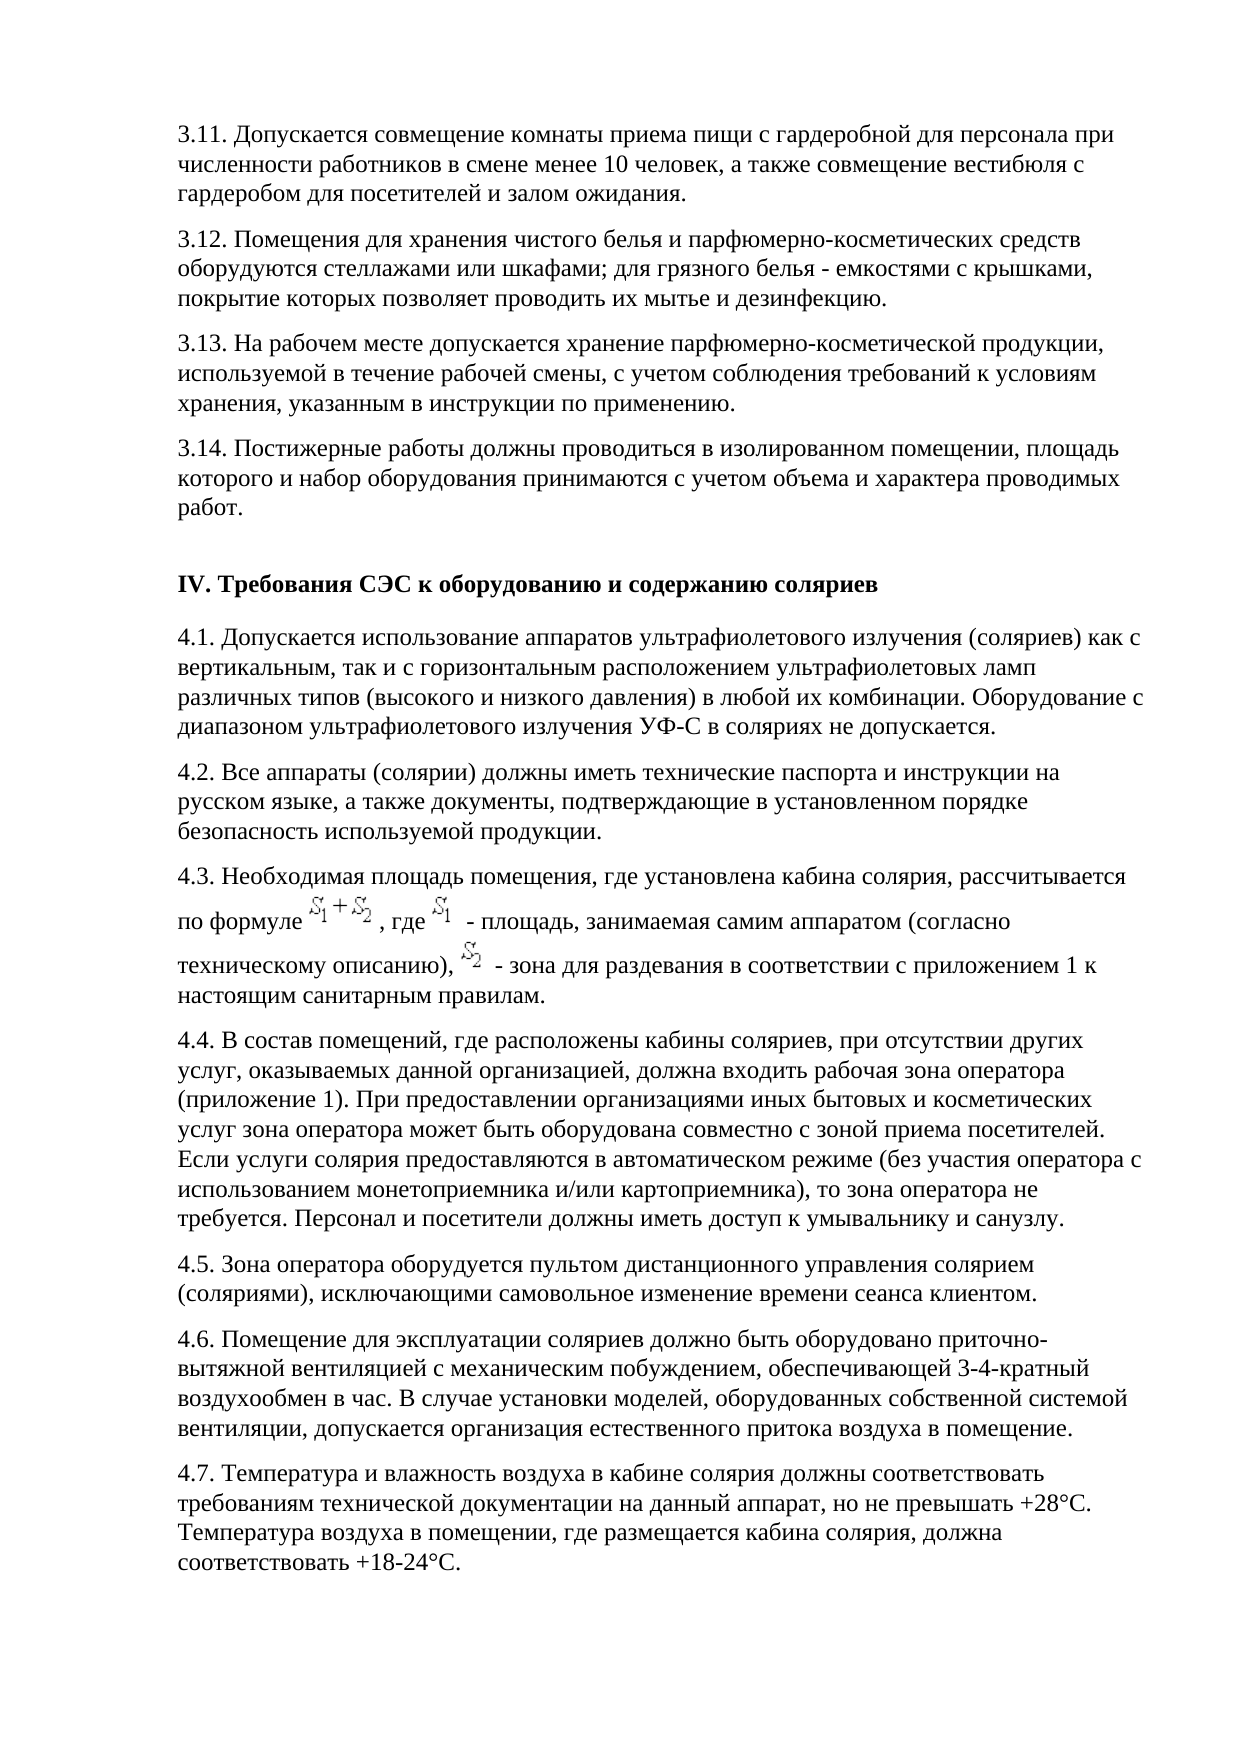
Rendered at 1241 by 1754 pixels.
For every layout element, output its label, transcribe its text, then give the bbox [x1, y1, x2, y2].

text 4.6. Помещение для эксплуатации соляриев должно быть оборудовано приточно-вытяжной вентиляцией с механическим побуждением, обеспечивающей 3-4-кратный воздухообмен в час. В случае установки моделей, оборудованных собственной системой вентиляции, допускается организация естественного притока воздуха в помещение. [177, 1323, 1152, 1441]
text 4.3. Необходимая площадь помещения, где установлена кабина солярия, рассчитывается по формуле , где - площадь, занимаемая самим аппаратом (согласно техническому описанию), - зона для раздевания в соответствии с приложением 1 к настоящим санитарным правилам. [177, 860, 1152, 1009]
picture [460, 934, 489, 974]
text 4.1. Допускается использование аппаратов ультрафиолетового излучения (соляриев) как с вертикальным, так и с горизонтальным расположением ультрафиолетовых ламп различных типов (высокого и низкого давления) в любой их комбинации. Оборудование с диапазоном ультрафиолетового излучения УФ-С в соляриях не допускается. [177, 621, 1152, 740]
picture [431, 890, 460, 929]
text 4.7. Температура и влажность воздуха в кабине солярия должны соответствовать требованиям технической документации на данный аппарат, но не превышать +28°С. Температура воздуха в помещении, где размещается кабина солярия, должна соответствовать +18-24°С. [177, 1457, 1152, 1576]
text 4.2. Все аппараты (солярии) должны иметь технические паспорта и инструкции на русском языке, а также документы, подтверждающие в установленном порядке безопасность используемой продукции. [177, 756, 1152, 845]
text 4.4. В состав помещений, где расположены кабины соляриев, при отсутствии других услуг, оказываемых данной организацией, должна входить рабочая зона оператора (приложение 1). При предоставлении организациями иных бытовых и косметических услуг зона оператора может быть оборудована совместно с зоной приема посетителей. Если услуги солярия предоставляются в автоматическом режиме (без участия оператора с использованием монетоприемника и/или картоприемника), то зона оператора не требуется. Персонал и посетители должны иметь доступ к умывальнику и санузлу. [177, 1024, 1152, 1232]
text 3.14. Постижерные работы должны проводиться в изолированном помещении, площадь которого и набор оборудования принимаются с учетом объема и характера проводимых работ. [177, 432, 1152, 521]
text 3.12. Помещения для хранения чистого белья и парфюмерно-косметических средств оборудуются стеллажами или шкафами; для грязного белья - емкостями с крышками, покрытие которых позволяет проводить их мытье и дезинфекцию. [177, 223, 1152, 312]
text 3.11. Допускается совмещение комнаты приема пищи с гардеробной для персонала при численности работников в смене менее 10 человек, а также совмещение вестибюля с гардеробом для посетителей и залом ожидания. [177, 118, 1152, 207]
text 4.5. Зона оператора оборудуется пультом дистанционного управления солярием (соляриями), исключающими самовольное изменение времени сеанса клиентом. [177, 1248, 1152, 1307]
picture [308, 890, 379, 929]
text 3.13. На рабочем месте допускается хранение парфюмерно-косметической продукции, используемой в течение рабочей смены, с учетом соблюдения требований к условиям хранения, указанным в инструкции по применению. [177, 327, 1152, 417]
text IV. Требования СЭС к оборудованию и содержанию соляриев [177, 560, 1152, 598]
